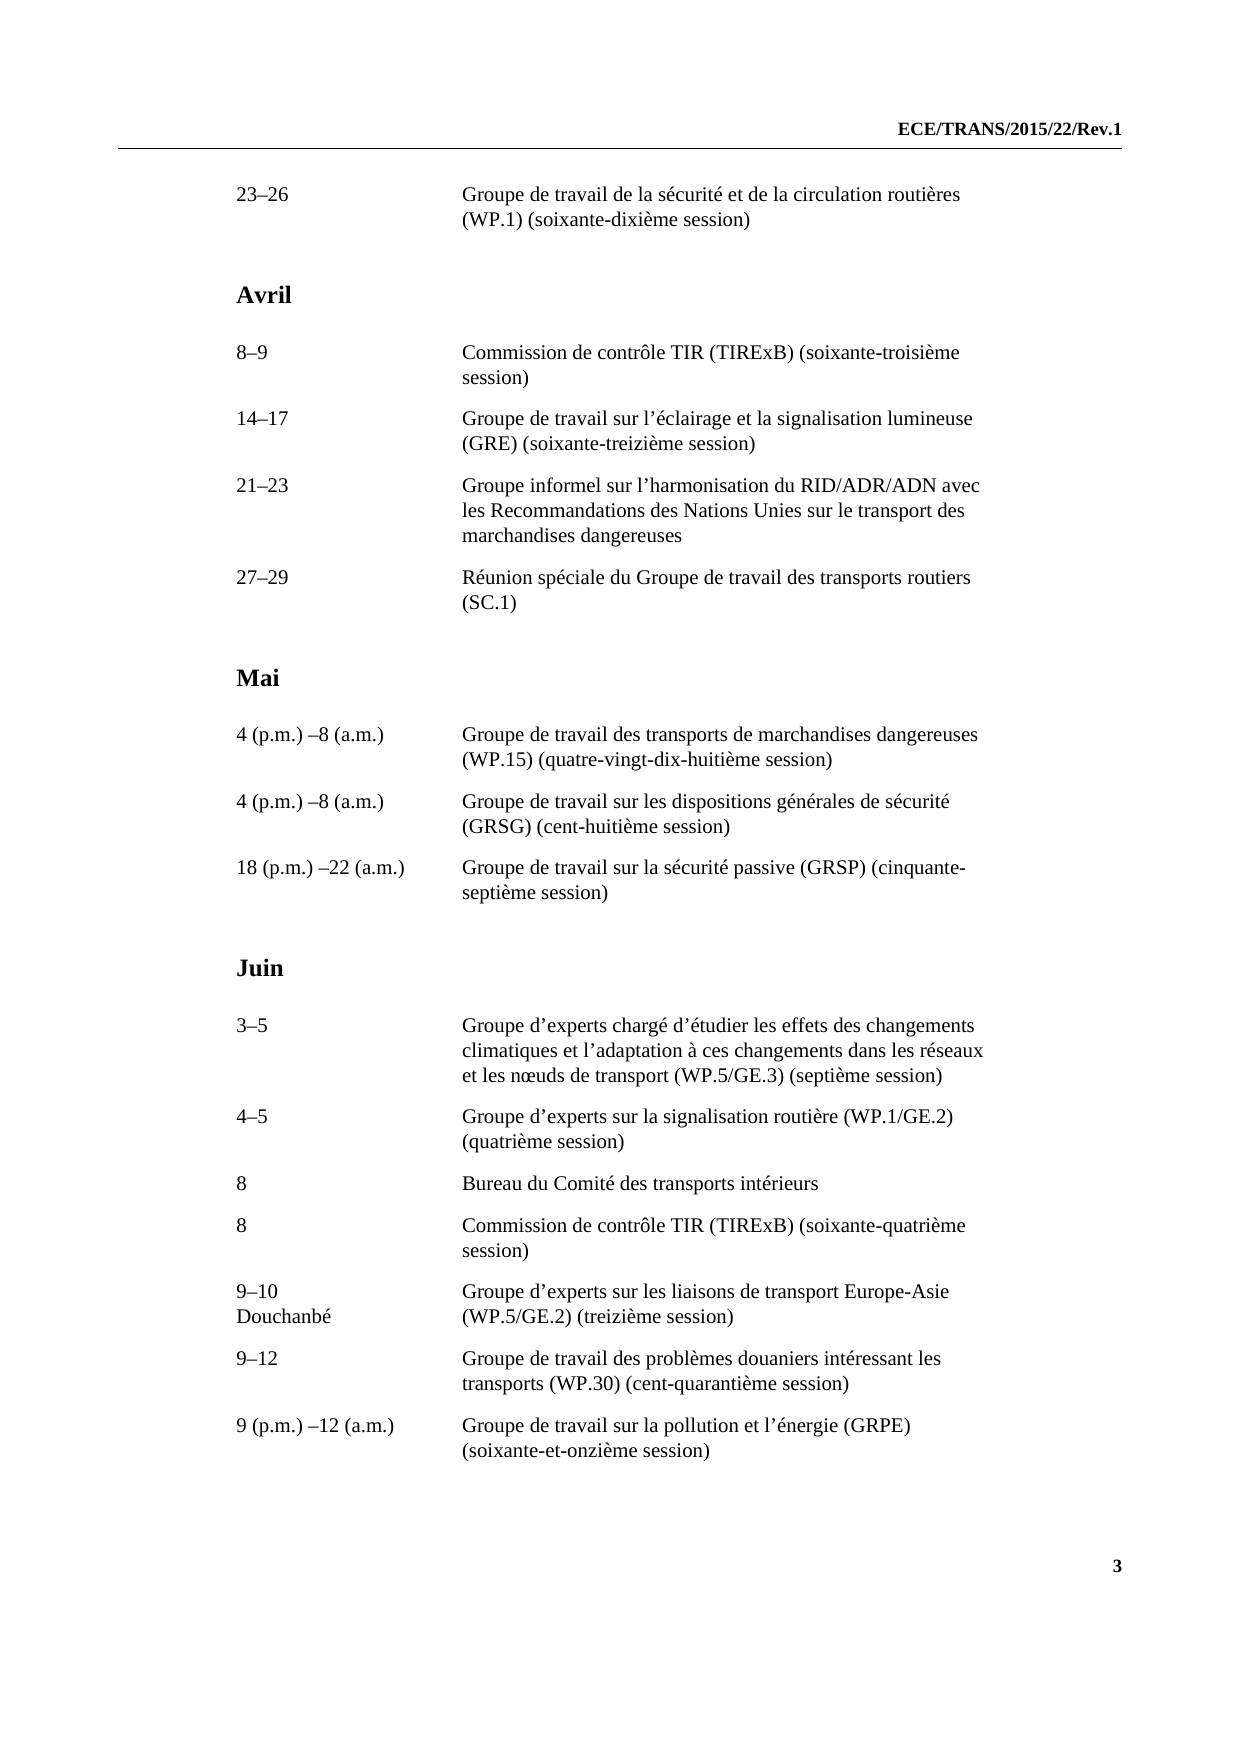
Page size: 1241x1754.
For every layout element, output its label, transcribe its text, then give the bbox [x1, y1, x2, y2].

table_cell 21–23 [236, 468, 462, 559]
table_cell 14–17 [236, 401, 462, 468]
table_cell Groupe de travail sur l’éclairage et la signalisation lumineuse (GRE) (soixante-treizième session) [462, 401, 1004, 468]
table_cell 9 (p.m.) –12 (a.m.) [236, 1408, 462, 1474]
table_cell Groupe de travail sur la pollution et l’énergie (GRPE) (soixante-et-onzième session) [462, 1408, 1004, 1474]
table_cell Groupe d’experts sur les liaisons de transport Europe-Asie (WP.5/GE.2) (treizième session) [462, 1274, 1004, 1341]
table_cell 3–5 [236, 1008, 462, 1099]
table_cell Bureau du Comité des transports intérieurs [462, 1166, 1004, 1207]
table_cell 4–5 [236, 1099, 462, 1166]
table_cell 9–10 Douchanbé [236, 1274, 462, 1341]
table_cell 9–12 [236, 1341, 462, 1407]
table_cell 8 [236, 1166, 462, 1207]
table_cell Groupe informel sur l’harmonisation du RID/ADR/ADN avec les Recommandations des Nations Unies sur le transport des marchandises dangereuses [462, 468, 1004, 559]
table_cell Groupe de travail des transports de marchandises dangereuses (WP.15) (quatre-vingt-dix-huitième session) [462, 717, 1004, 783]
table_cell Groupe d’experts sur la signalisation routière (WP.1/GE.2) (quatrième session) [462, 1099, 1004, 1166]
table_cell Groupe d’experts chargé d’étudier les effets des changements climatiques et l’adaptation à ces changements dans les réseaux et les nœuds de transport (WP.5/GE.3) (septième session) [462, 1008, 1004, 1099]
table_cell Commission de contrôle TIR (TIRExB) (soixante-quatrième session) [462, 1208, 1004, 1274]
table_cell Réunion spéciale du Groupe de travail des transports routiers (SC.1) [462, 560, 1004, 626]
table_cell 4 (p.m.) –8 (a.m.) [236, 784, 462, 850]
table_cell Mai [236, 626, 1004, 717]
table_cell Juin [236, 917, 1004, 1007]
table_cell Commission de contrôle TIR (TIRExB) (soixante-troisième session) [462, 335, 1004, 401]
table_cell Groupe de travail de la sécurité et de la circulation routières (WP.1) (soixante-dixième session) [462, 177, 1004, 244]
table_cell Avril [236, 244, 1004, 334]
table_cell 27–29 [236, 560, 462, 626]
table_cell Groupe de travail sur la sécurité passive (GRSP) (cinquante-septième session) [462, 850, 1004, 917]
table_cell 8 [236, 1208, 462, 1274]
table_cell Groupe de travail des problèmes douaniers intéressant les transports (WP.30) (cent-quarantième session) [462, 1341, 1004, 1407]
table_cell Groupe de travail sur les dispositions générales de sécurité (GRSG) (cent-huitième session) [462, 784, 1004, 850]
table_cell 4 (p.m.) –8 (a.m.) [236, 717, 462, 783]
table_cell 18 (p.m.) –22 (a.m.) [236, 850, 462, 917]
table_cell 23–26 [236, 177, 462, 244]
table_cell 8–9 [236, 335, 462, 401]
